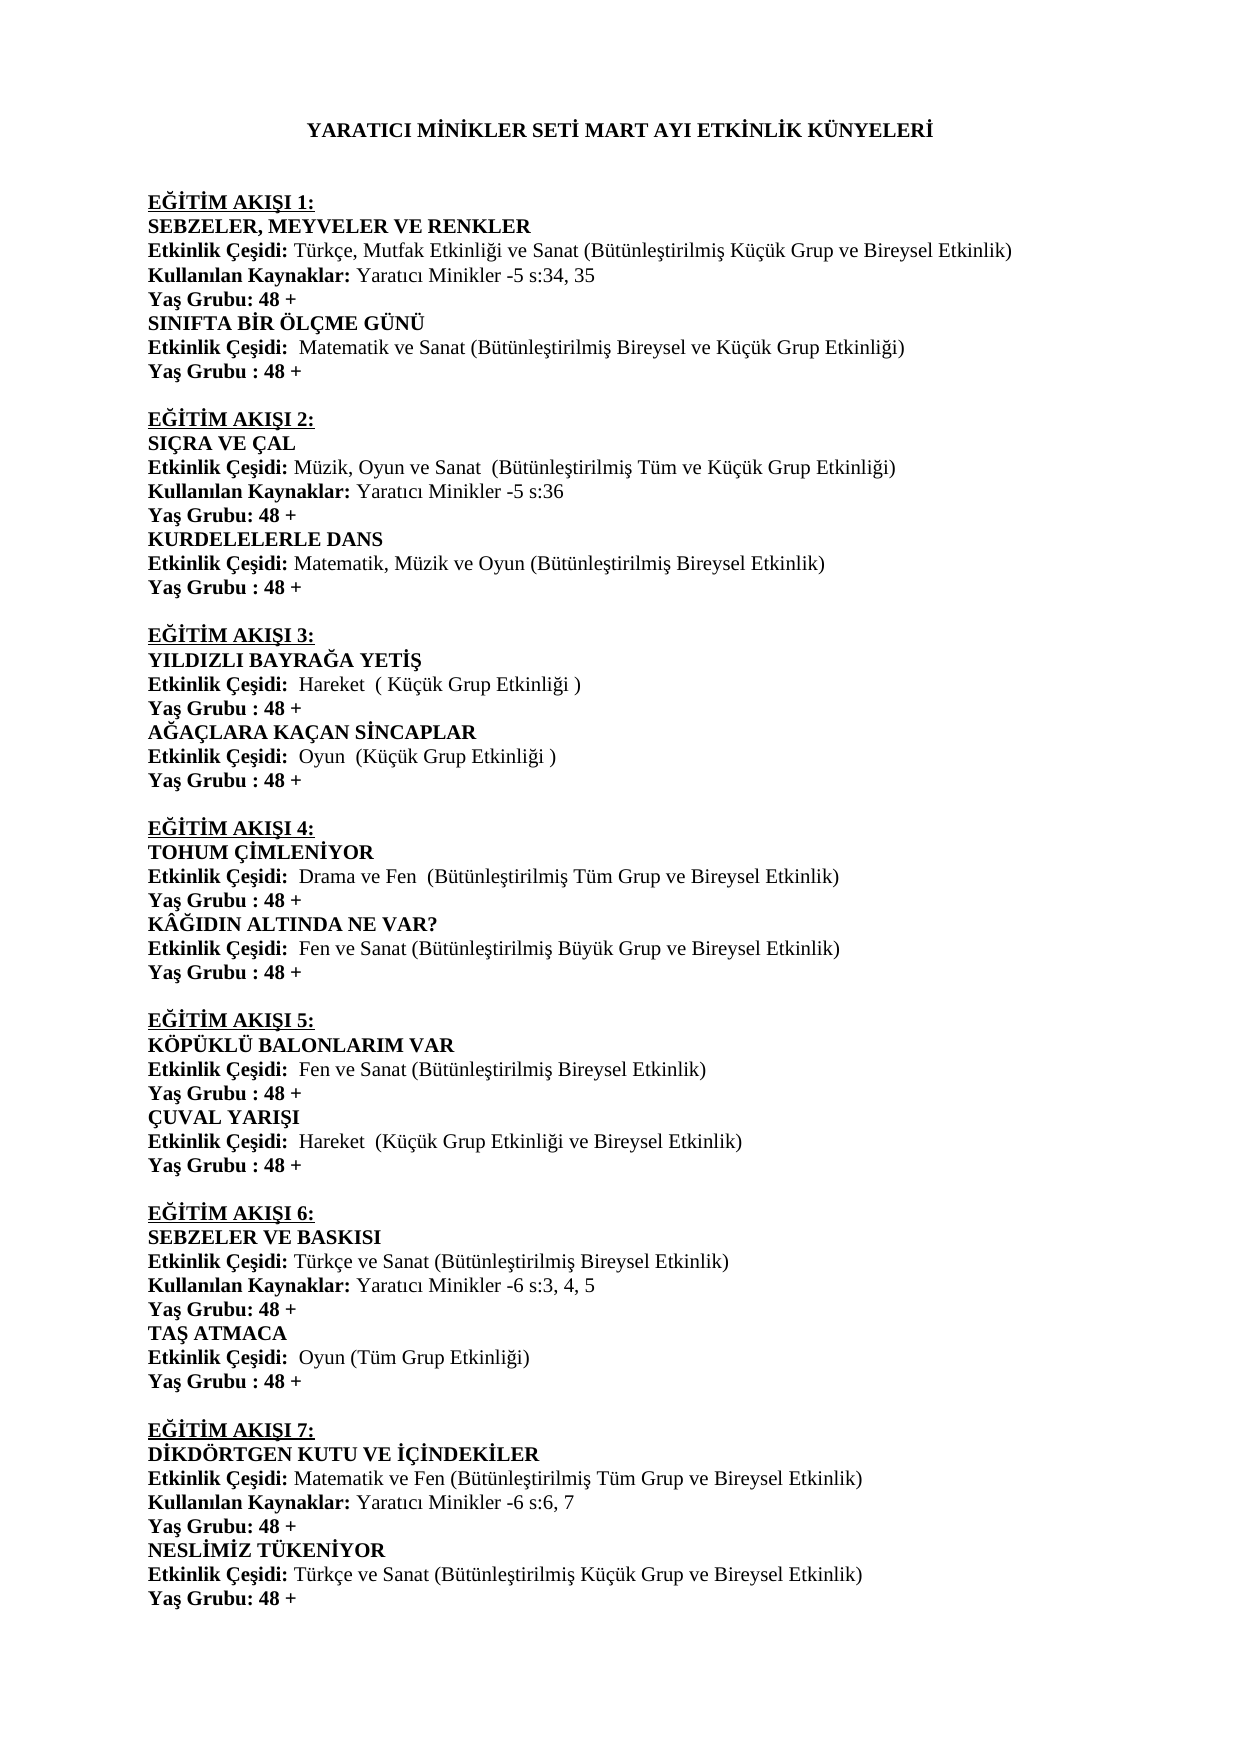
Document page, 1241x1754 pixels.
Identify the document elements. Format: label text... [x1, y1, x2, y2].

text Etkinlik Çeşidi: Fen ve Sanat (Bütünleştirilmiş Büyük Grup ve Bireysel Etkinlik) [148, 936, 1092, 960]
text Kullanılan Kaynaklar: Yaratıcı Minikler -5 s:36 [148, 479, 1092, 503]
text Yaş Grubu: 48 + [148, 287, 1092, 311]
list EĞİTİM AKIŞI 4: [148, 816, 1092, 840]
list EĞİTİM AKIŞI 5: [148, 1008, 1092, 1032]
text Etkinlik Çeşidi: Hareket ( Küçük Grup Etkinliği ) [148, 672, 1092, 696]
text Etkinlik Çeşidi: Hareket (Küçük Grup Etkinliği ve Bireysel Etkinlik) [148, 1129, 1092, 1153]
text Etkinlik Çeşidi: Müzik, Oyun ve Sanat (Bütünleştirilmiş Tüm ve Küçük Grup Etkinliği) [148, 455, 1092, 479]
list NESLİMİZ TÜKENİYOR [148, 1538, 1092, 1562]
list EĞİTİM AKIŞI 7: [148, 1417, 1092, 1442]
text Etkinlik Çeşidi: Türkçe, Mutfak Etkinliği ve Sanat (Bütünleştirilmiş Küçük Grup ve Bireysel Etkinlik) [148, 238, 1092, 262]
text Etkinlik Çeşidi: Oyun (Tüm Grup Etkinliği) [148, 1345, 1092, 1369]
list EĞİTİM AKIŞI 1: [148, 190, 1092, 214]
text Yaş Grubu : 48 + [148, 1081, 1092, 1105]
text Etkinlik Çeşidi: Oyun (Küçük Grup Etkinliği ) [148, 744, 1092, 768]
list YILDIZLI BAYRAĞA YETİŞ [148, 647, 1092, 672]
text Kullanılan Kaynaklar: Yaratıcı Minikler -6 s:3, 4, 5 [148, 1273, 1092, 1297]
text Etkinlik Çeşidi: Matematik ve Fen (Bütünleştirilmiş Tüm Grup ve Bireysel Etkinlik) [148, 1466, 1092, 1490]
text Etkinlik Çeşidi: Türkçe ve Sanat (Bütünleştirilmiş Küçük Grup ve Bireysel Etkinlik) [148, 1562, 1092, 1586]
list SIÇRA VE ÇAL [148, 431, 1092, 455]
text Yaş Grubu: 48 + [148, 1297, 1092, 1321]
list ÇUVAL YARIŞI [148, 1105, 1092, 1129]
list EĞİTİM AKIŞI 3: [148, 623, 1092, 647]
list EĞİTİM AKIŞI 6: [148, 1201, 1092, 1225]
list SEBZELER VE BASKISI [148, 1225, 1092, 1249]
list KÖPÜKLÜ BALONLARIM VAR [148, 1032, 1092, 1057]
text Yaş Grubu: 48 + [148, 1514, 1092, 1538]
text Etkinlik Çeşidi: Matematik ve Sanat (Bütünleştirilmiş Bireysel ve Küçük Grup Etkinliği) [148, 335, 1092, 359]
text Etkinlik Çeşidi: Drama ve Fen (Bütünleştirilmiş Tüm Grup ve Bireysel Etkinlik) [148, 864, 1092, 888]
text Yaş Grubu : 48 + [148, 359, 1092, 383]
list EĞİTİM AKIŞI 2: [148, 407, 1092, 431]
list YARATICI MİNİKLER SETİ MART AYI ETKİNLİK KÜNYELERİ [148, 118, 1092, 142]
text Yaş Grubu: 48 + [148, 1586, 1092, 1610]
text Etkinlik Çeşidi: Türkçe ve Sanat (Bütünleştirilmiş Bireysel Etkinlik) [148, 1249, 1092, 1273]
text Yaş Grubu : 48 + [148, 888, 1092, 912]
text Yaş Grubu : 48 + [148, 960, 1092, 984]
text Yaş Grubu : 48 + [148, 575, 1092, 599]
list KURDELELERLE DANS [148, 527, 1092, 551]
text Yaş Grubu : 48 + [148, 696, 1092, 720]
text Yaş Grubu : 48 + [148, 768, 1092, 792]
text Etkinlik Çeşidi: Fen ve Sanat (Bütünleştirilmiş Bireysel Etkinlik) [148, 1057, 1092, 1081]
text Kullanılan Kaynaklar: Yaratıcı Minikler -5 s:34, 35 [148, 262, 1092, 287]
text Yaş Grubu : 48 + [148, 1369, 1092, 1393]
list SEBZELER, MEYVELER VE RENKLER [148, 214, 1092, 238]
list SINIFTA BİR ÖLÇME GÜNÜ [148, 311, 1092, 335]
list TAŞ ATMACA [148, 1321, 1092, 1345]
text Etkinlik Çeşidi: Matematik, Müzik ve Oyun (Bütünleştirilmiş Bireysel Etkinlik) [148, 551, 1092, 575]
list AĞAÇLARA KAÇAN SİNCAPLAR [148, 720, 1092, 744]
list DİKDÖRTGEN KUTU VE İÇİNDEKİLER [148, 1442, 1092, 1466]
list TOHUM ÇİMLENİYOR [148, 840, 1092, 864]
text Yaş Grubu : 48 + [148, 1153, 1092, 1177]
text Kullanılan Kaynaklar: Yaratıcı Minikler -6 s:6, 7 [148, 1490, 1092, 1514]
list KÂĞIDIN ALTINDA NE VAR? [148, 912, 1092, 936]
text Yaş Grubu: 48 + [148, 503, 1092, 527]
